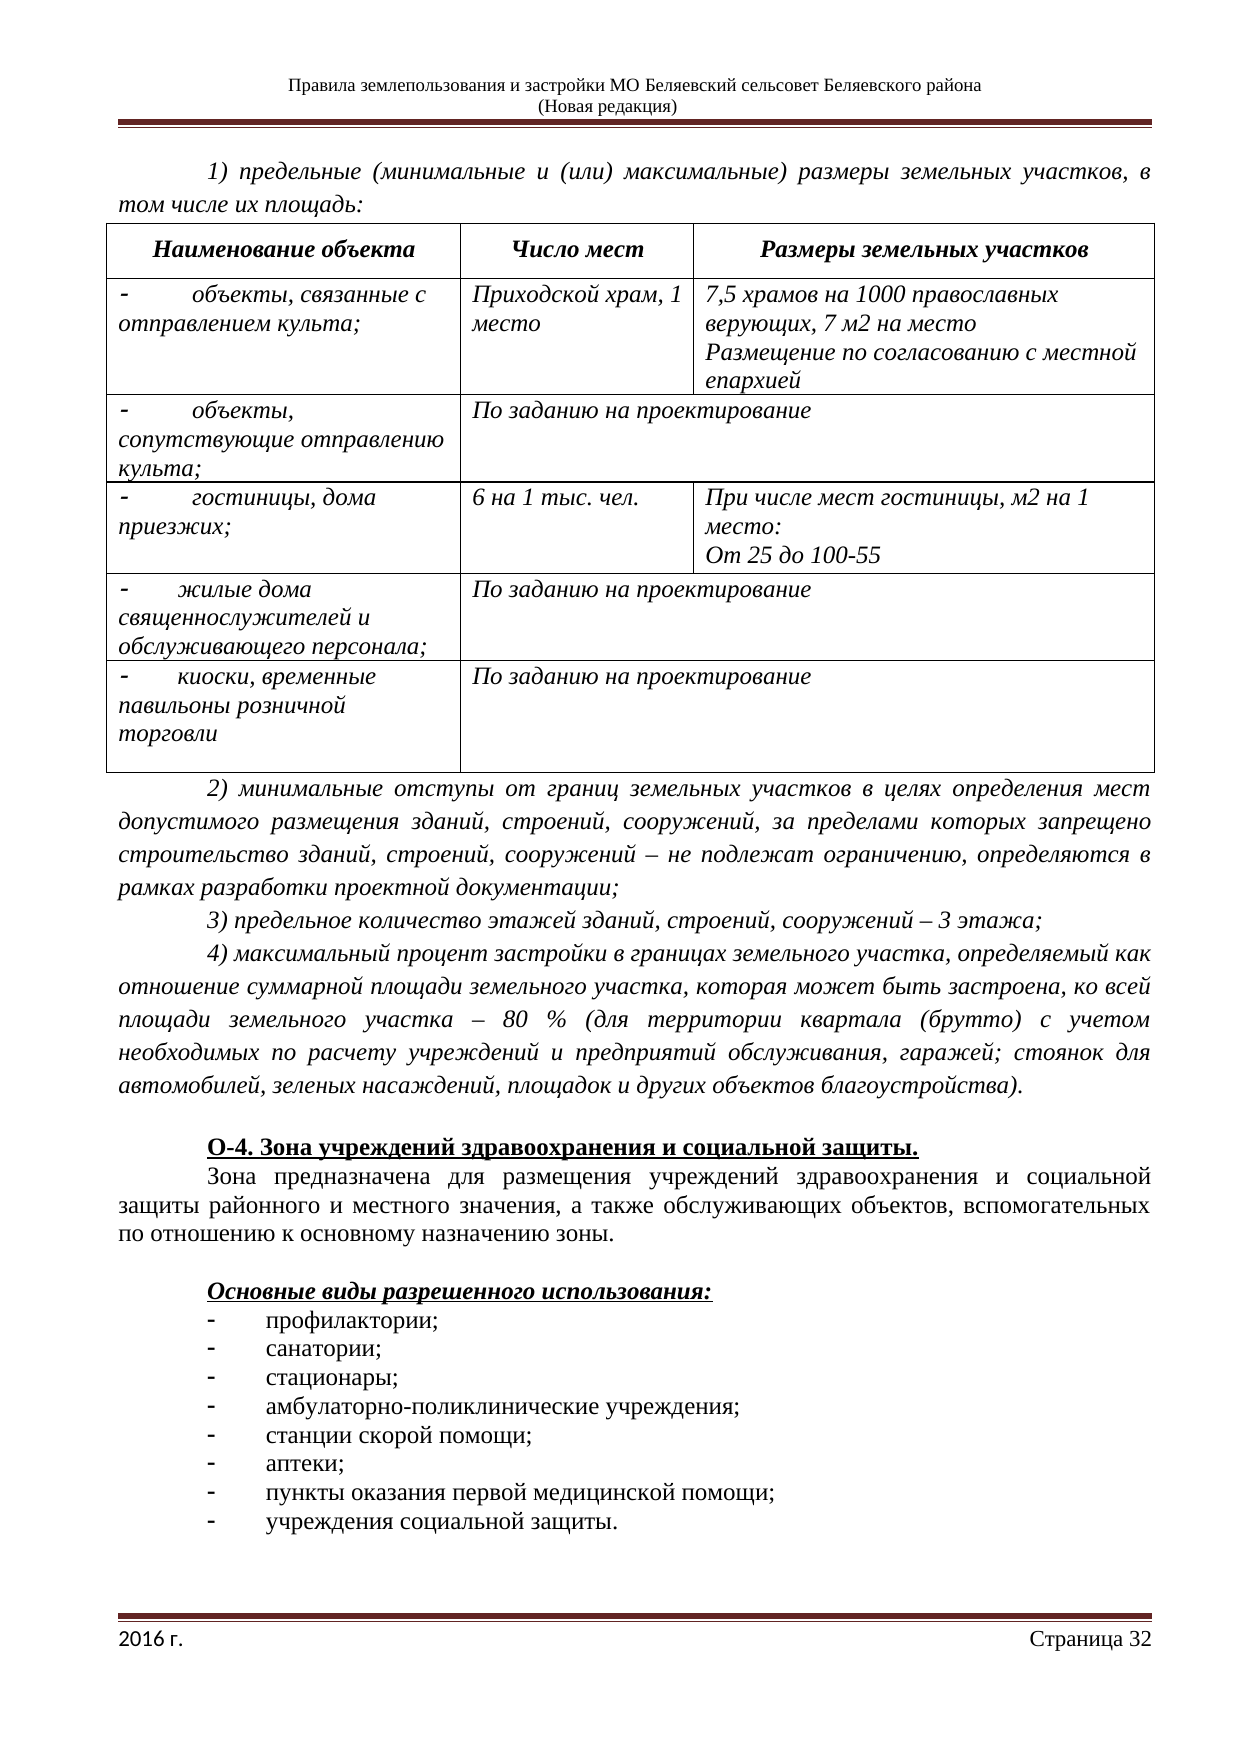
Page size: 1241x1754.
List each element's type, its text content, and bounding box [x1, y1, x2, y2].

list станции скорой помощи; [118, 1420, 1152, 1448]
table_cell По заданию на проектирование [461, 661, 1154, 772]
list учреждения социальной защиты. [118, 1506, 1152, 1535]
table_cell гостиницы, дома приезжих; [107, 483, 460, 573]
table_cell Приходской храм, 1 место [461, 279, 693, 394]
text Основные виды разрешенного использования: [118, 1276, 1152, 1305]
table_header Наименование объекта [107, 224, 460, 278]
list профилактории; [118, 1305, 1152, 1333]
table_header Число мест [461, 224, 693, 278]
table_cell жилые дома священнослужителей и обслуживающего персонала; [107, 574, 460, 660]
table_cell объекты, сопутствующие отправлению культа; [107, 395, 460, 481]
list амбулаторно-поликлинические учреждения; [118, 1391, 1152, 1420]
table_header Размеры земельных участков [694, 224, 1154, 278]
table_cell По заданию на проектирование [461, 574, 1154, 660]
list стационары; [118, 1362, 1152, 1391]
list санатории; [118, 1333, 1152, 1362]
table_cell При числе мест гостиницы, м2 на 1 место: От 25 до 100-55 [694, 483, 1154, 573]
text 3) предельное количество этажей зданий, строений, сооружений – 3 этажа; [118, 905, 1152, 934]
list аптеки; [118, 1448, 1152, 1477]
text О-4. Зона учреждений здравоохранения и социальной защиты. [118, 1132, 1152, 1161]
table_cell 6 на 1 тыс. чел. [461, 483, 693, 573]
table_cell киоски, временные павильоны розничной торговли [107, 661, 460, 772]
text 1) предельные (минимальные и (или) максимальные) размеры земельных участков, в том числе их площадь: [118, 156, 1152, 218]
list пункты оказания первой медицинской помощи; [118, 1477, 1152, 1506]
table_cell объекты, связанные с отправлением культа; [107, 279, 460, 394]
text 4) максимальный процент застройки в границах земельного участка, определяемый как отношение суммарной площади земельного участка, которая может быть застроена, ко всей площади земельного участка – 80 % (для территории квартала (брутто) с учетом необходимых по расчету учреждений и предприятий обслуживания, гаражей; стоянок для автомобилей, зеленых насаждений, площадок и других объектов благоустройства). [118, 938, 1152, 1099]
text Зона предназначена для размещения учреждений здравоохранения и социальной защиты районного и местного значения, а также обслуживающих объектов, вспомогательных по отношению к основному назначению зоны. [118, 1161, 1152, 1247]
text 2) минимальные отступы от границ земельных участков в целях определения мест допустимого размещения зданий, строений, сооружений, за пределами которых запрещено строительство зданий, строений, сооружений – не подлежат ограничению, определяются в рамках разработки проектной документации; [118, 773, 1152, 901]
table_cell По заданию на проектирование [461, 395, 1154, 481]
table_cell 7,5 храмов на 1000 православных верующих, 7 м2 на место Размещение по согласованию с местной епархией [694, 279, 1154, 394]
